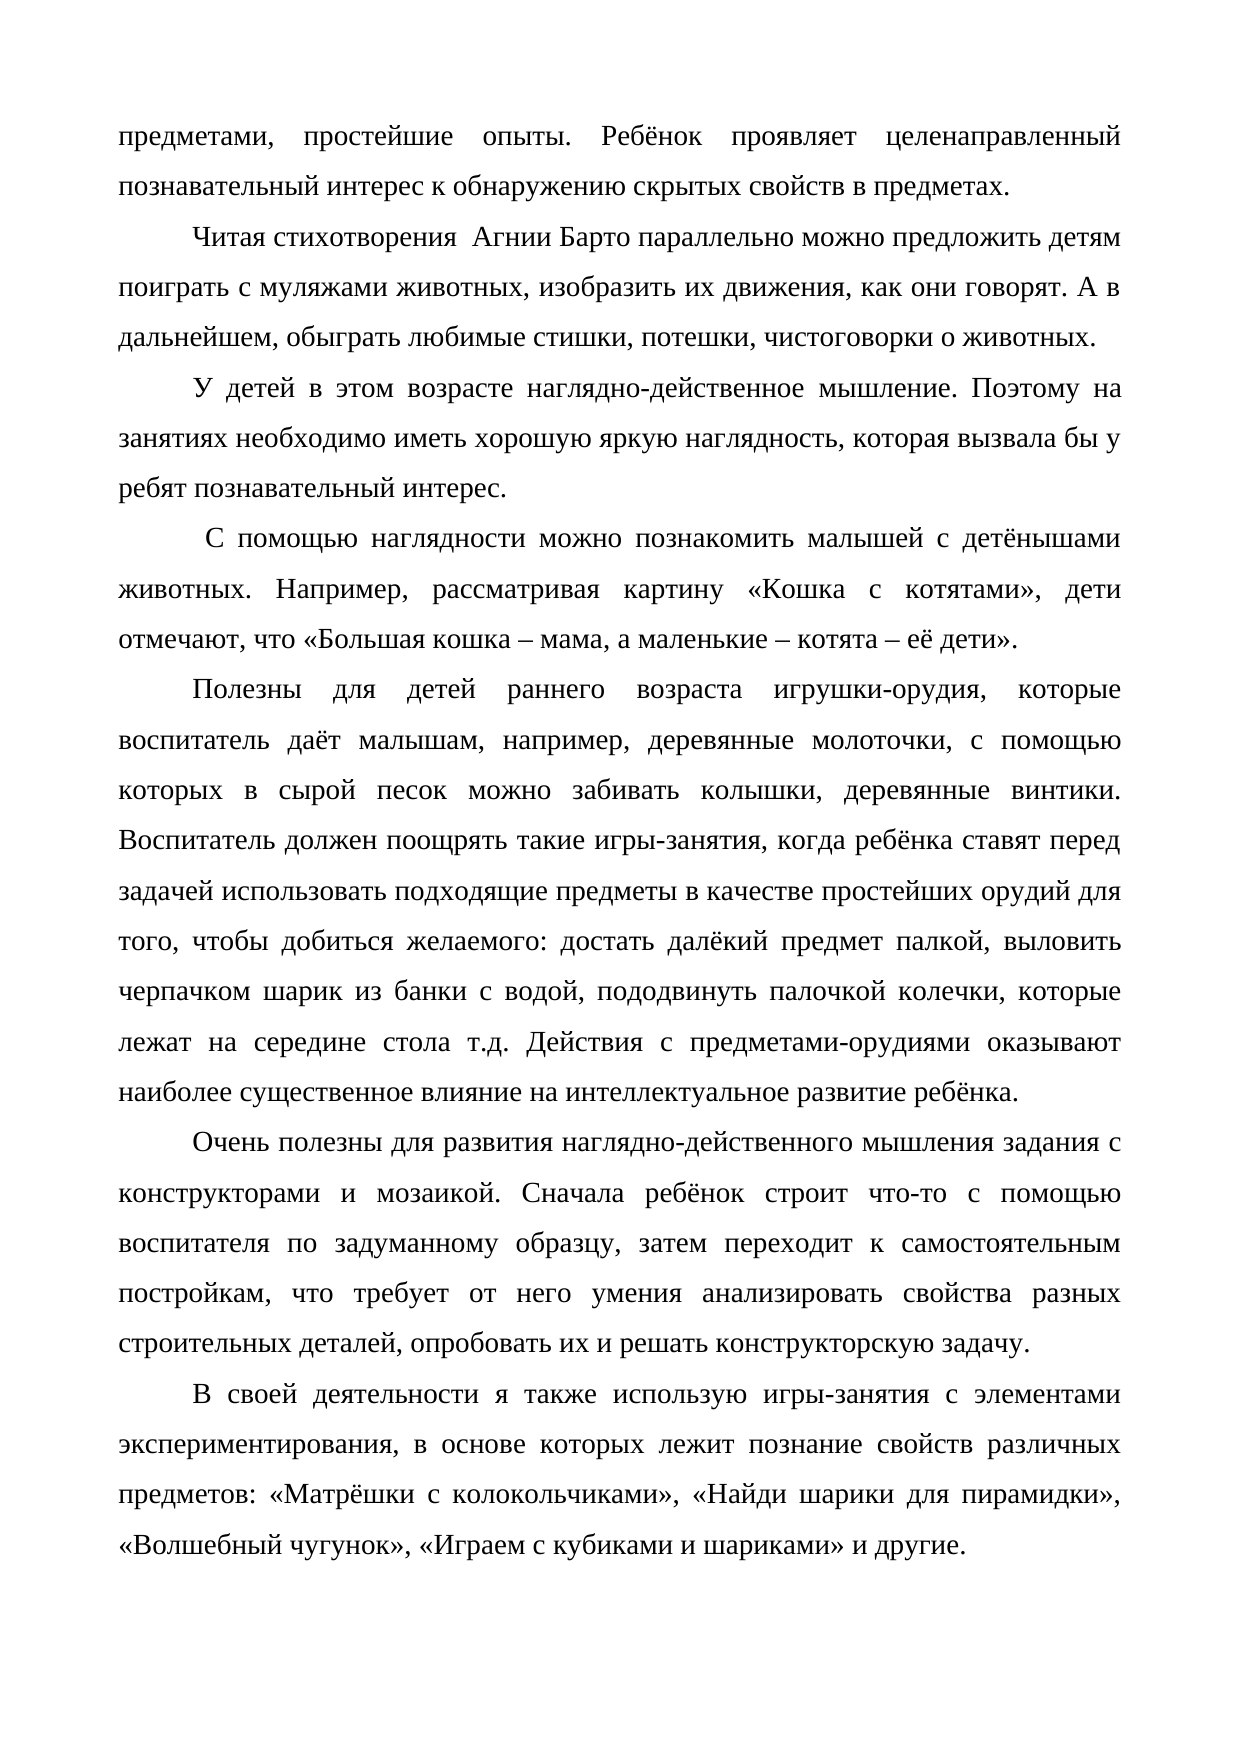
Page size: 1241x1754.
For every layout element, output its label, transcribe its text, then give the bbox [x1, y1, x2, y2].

text У детей в этом возрасте наглядно-действенное мышление. Поэтому на занятиях необходимо иметь хорошую яркую наглядность, которая вызвала бы у ребят познавательный интерес. [118, 370, 1122, 504]
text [118, 118, 1122, 202]
text Полезны для детей раннего возраста игрушки-орудия, которые воспитатель даёт малышам, например, деревянные молоточки, с помощью которых в сырой песок можно забивать колышки, деревянные винтики. Воспитатель должен поощрять такие игры-занятия, когда ребёнка ставят перед задачей использовать подходящие предметы в качестве простейших орудий для того, чтобы добиться желаемого: достать далёкий предмет палкой, выловить черпачком шарик из банки с водой, пододвинуть палочкой колечки, которые лежат на середине стола т.д. Действия с предметами-орудиями оказывают наиболее существенное влияние на интеллектуальное развитие ребёнка. [118, 672, 1122, 1108]
text Очень полезны для развития наглядно-действенного мышления задания с конструкторами и мозаикой. Сначала ребёнок строит что-то с помощью воспитателя по задуманному образцу, затем переходит к самостоятельным постройкам, что требует от него умения анализировать свойства разных строительных деталей, опробовать их и решать конструкторскую задачу. [118, 1124, 1122, 1359]
text В своей деятельности я также использую игры-занятия с элементами экспериментирования, в основе которых лежит познание свойств различных предметов: «Матрёшки с колокольчиками», «Найди шарики для пирамидки», «Волшебный чугунок», «Играем с кубиками и шариками» и другие. [118, 1376, 1122, 1560]
text С помощью наглядности можно познакомить малышей с детёнышами животных. Например, рассматривая картину «Кошка с котятами», дети отмечают, что «Большая кошка – мама, а маленькие – котята – её дети». [118, 521, 1122, 655]
text Читая стихотворения Агнии Барто параллельно можно предложить детям поиграть с муляжами животных, изобразить их движения, как они говорят. А в дальнейшем, обыграть любимые стишки, потешки, чистоговорки о животных. [118, 219, 1122, 353]
